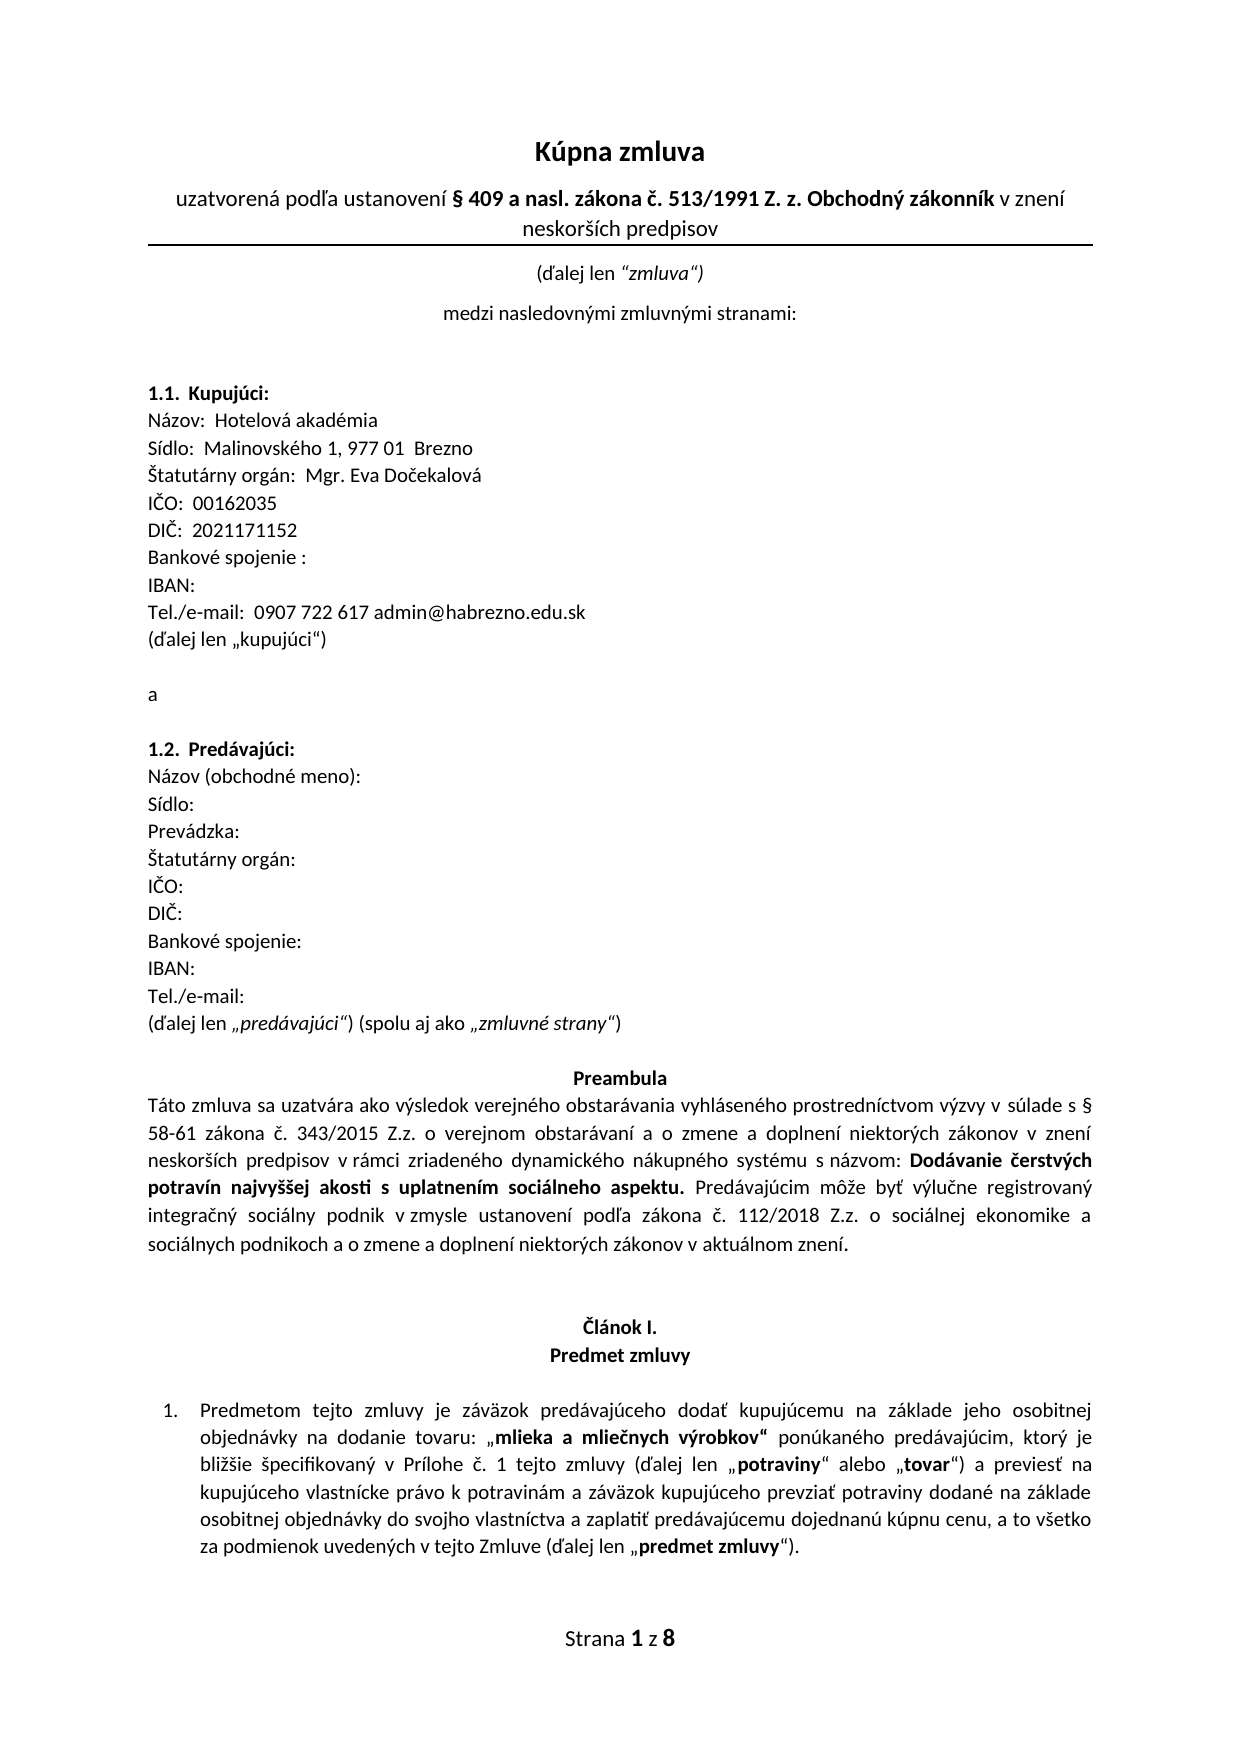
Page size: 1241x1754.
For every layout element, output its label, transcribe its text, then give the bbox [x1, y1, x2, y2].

text IBAN: [148, 955, 1093, 981]
text Sídlo: Malinovského 1, 977 01 Brezno [148, 435, 1093, 460]
text Bankové spojenie : [148, 544, 1093, 570]
text IČO: [148, 873, 1093, 899]
text uzatvorená podľa ustanovení § 409 a nasl. zákona č. 513/1991 Z. z. Obchodný zákonník v znení neskorších predpisov [148, 184, 1093, 244]
list Kupujúci: [148, 380, 1093, 406]
text Sídlo: [148, 791, 1093, 816]
text Táto zmluva sa uzatvára ako výsledok verejného obstarávania vyhláseného prostredníctvom výzvy v súlade s § 58-61 zákona č. 343/2015 Z.z. o verejnom obstarávaní a o zmene a doplnení niektorých zákonov v znení neskorších predpisov v rámci zriadeného dynamického nákupného systému s názvom: Dodávanie čerstvých potravín najvyššej akosti s uplatnením sociálneho aspektu. Predávajúcim môže byť výlučne registrovaný integračný sociálny podnik v zmysle ustanovení podľa zákona č. 112/2018 Z.z. o sociálnej ekonomike a sociálnych podnikoch a o zmene a doplnení niektorých zákonov v aktuálnom znení. [148, 1092, 1093, 1258]
list Predmet zmluvy [148, 1342, 1093, 1367]
text Názov: Hotelová akadémia [148, 407, 1093, 433]
text IČO: 00162035 [148, 490, 1093, 515]
text Názov (obchodné meno): [148, 764, 1093, 789]
text Kúpna zmluva [148, 133, 1093, 168]
text DIČ: 2021171152 [148, 517, 1093, 542]
text DIČ: [148, 901, 1093, 926]
text (ďalej len „kupujúci“) [148, 627, 1093, 652]
text Štatutárny orgán: Mgr. Eva Dočekalová [148, 462, 1093, 488]
list Predávajúci: [148, 736, 1093, 762]
text (ďalej len “zmluva“) [148, 260, 1093, 286]
text (ďalej len „predávajúci“) (spolu aj ako „zmluvné strany“) [148, 1010, 1093, 1036]
text Bankové spojenie: [148, 928, 1093, 953]
text Tel./e-mail: 0907 722 617 admin@habrezno.edu.sk [148, 599, 1093, 625]
text IBAN: [148, 572, 1093, 597]
text a [148, 681, 1093, 707]
list Článok I. [148, 1314, 1093, 1340]
list Predmetom tejto zmluvy je záväzok predávajúceho dodať kupujúcemu na základe jeho osobitnej objednávky na dodanie tovaru: „mlieka a mliečnych výrobkov“ ponúkaného predávajúcim, ktorý je bližšie špecifikovaný v Prílohe č. 1 tejto zmluvy (ďalej len „potraviny“ alebo „tovar“) a previesť na kupujúceho vlastnícke právo k potravinám a záväzok kupujúceho prevziať potraviny dodané na základe osobitnej objednávky do svojho vlastníctva a zaplatiť predávajúcemu dojednanú kúpnu cenu, a to všetko za podmienok uvedených v tejto Zmluve (ďalej len „predmet zmluvy“). [162, 1397, 1093, 1559]
text Prevádzka: [148, 818, 1093, 844]
text Tel./e-mail: [148, 983, 1093, 1008]
text medzi nasledovnými zmluvnými stranami: [148, 300, 1093, 326]
text Štatutárny orgán: [148, 846, 1093, 871]
text Preambula [148, 1065, 1093, 1090]
